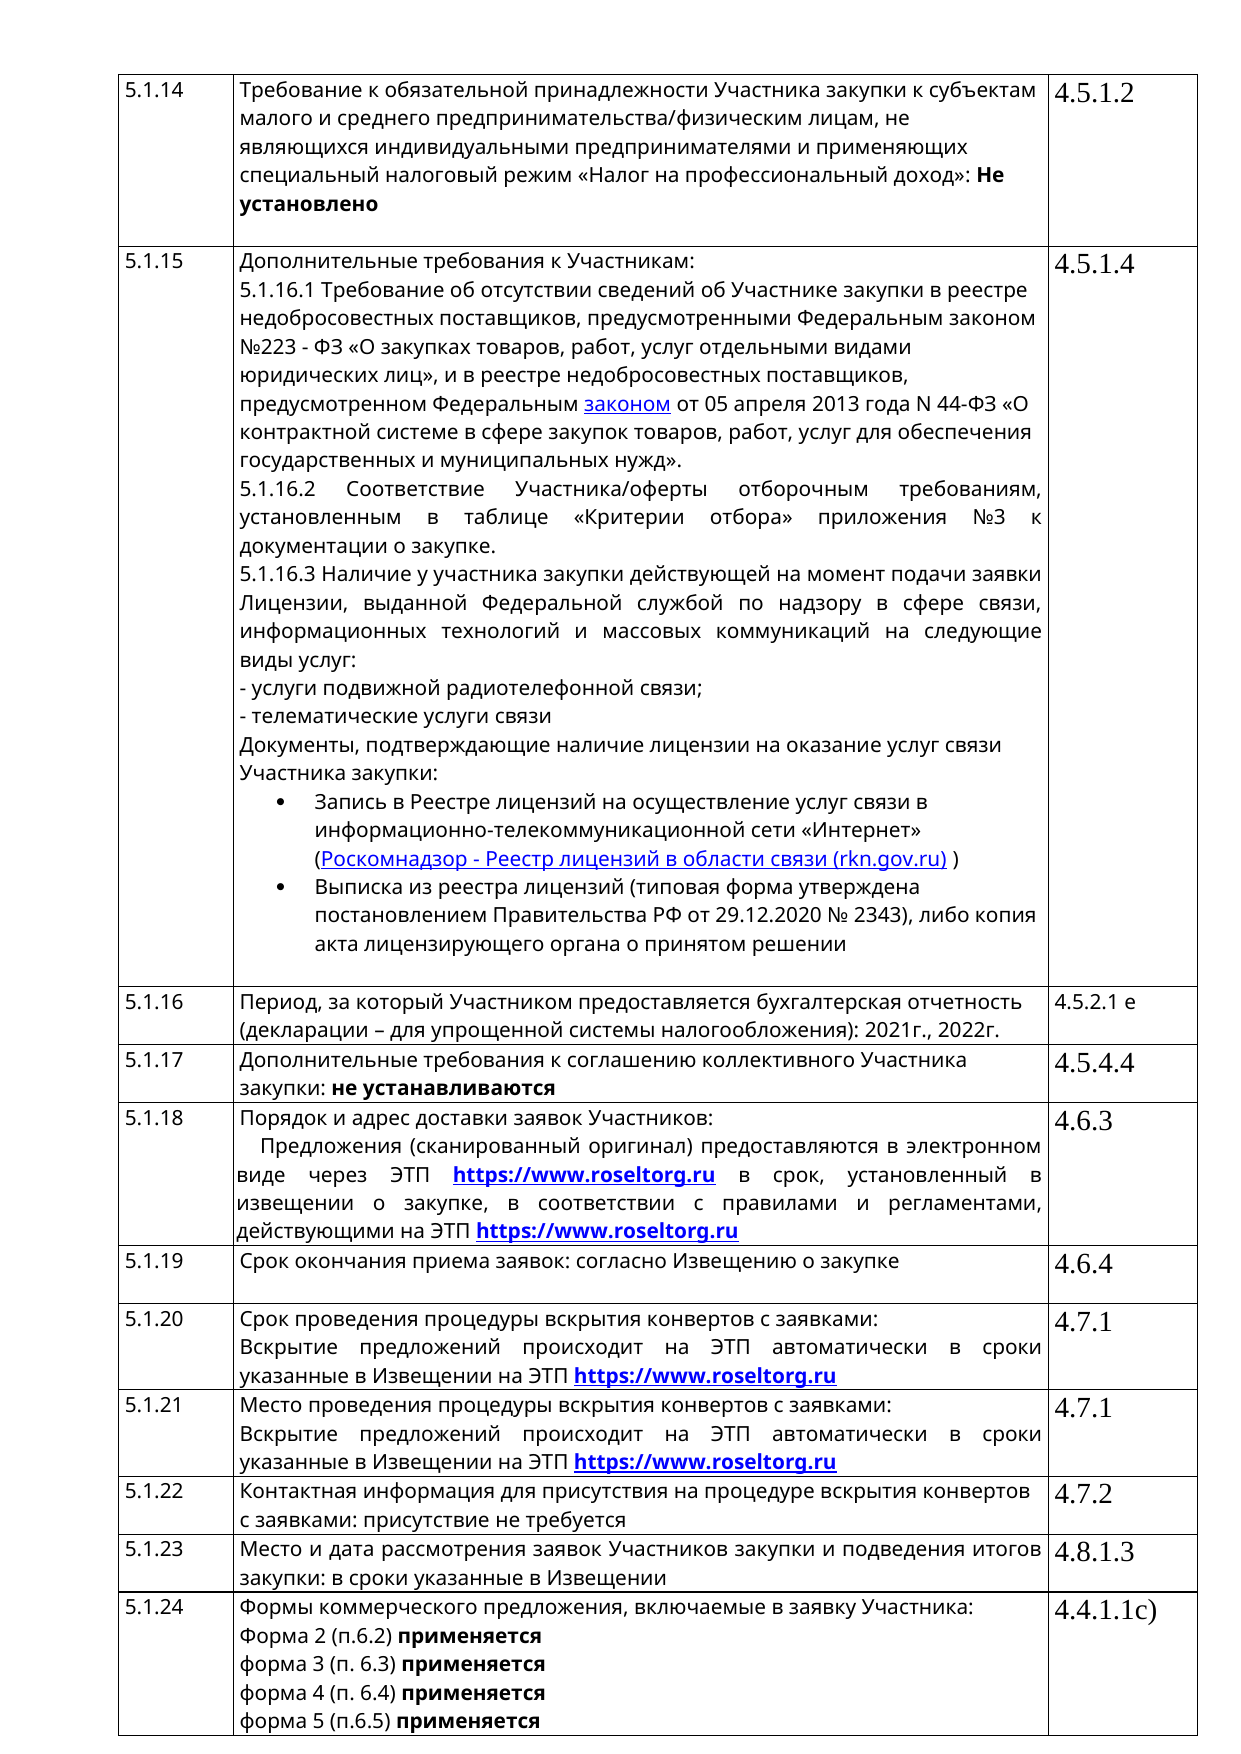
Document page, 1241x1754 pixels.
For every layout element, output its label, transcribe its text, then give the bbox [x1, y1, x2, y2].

table_cell [119, 1103, 233, 1245]
table_cell 4.5.2.1 е [1049, 987, 1197, 1044]
table_cell Место и дата рассмотрения заявок Участников закупки и подведения итогов закупки: в сроки указанные в Извещении [234, 1535, 1048, 1591]
table_cell [119, 1045, 233, 1102]
table_cell Дополнительные требования к соглашению коллективного Участника закупки: не устанавливаются [234, 1045, 1048, 1102]
table_cell 4.7.2 [1049, 1477, 1197, 1533]
table_cell [119, 1593, 233, 1735]
table_cell [119, 1304, 233, 1389]
table_cell 4.5.4.4 [1049, 1045, 1197, 1102]
table_cell 4.6.3 [1049, 1103, 1197, 1245]
table_cell 4.6.4 [1049, 1246, 1197, 1303]
table_cell 4.4.1.1c) [1049, 1593, 1197, 1735]
table_cell [119, 1390, 233, 1476]
table_cell Место проведения процедуры вскрытия конвертов с заявками: Вскрытие предложений происходит на ЭТП автоматически в сроки указанные в Извещении на ЭТП https://www.roseltorg.ru [234, 1390, 1048, 1476]
table_cell Срок проведения процедуры вскрытия конвертов с заявками: Вскрытие предложений происходит на ЭТП автоматически в сроки указанные в Извещении на ЭТП https://www.roseltorg.ru [234, 1304, 1048, 1389]
table_cell Срок окончания приема заявок: согласно Извещению о закупке [234, 1246, 1048, 1303]
table_cell Период, за который Участником предоставляется бухгалтерская отчетность (декларации – для упрощенной системы налогообложения): 2021г., 2022г. [234, 987, 1048, 1044]
table_cell 4.7.1 [1049, 1390, 1197, 1476]
table_cell 4.5.1.2 [1049, 75, 1197, 246]
table_cell [119, 1477, 233, 1533]
table_cell [119, 247, 233, 986]
table_cell [119, 1246, 233, 1303]
table_cell 4.7.1 [1049, 1304, 1197, 1389]
table_cell [119, 987, 233, 1044]
table_cell Порядок и адрес доставки заявок Участников: Предложения (сканированный оригинал) предоставляются в электронном виде через ЭТП https://www.roseltorg.ru в срок, установленный в извещении о закупке, в соответствии с правилами и регламентами, действующими на ЭТП https://www.roseltorg.ru [234, 1103, 1048, 1245]
table_cell 4.8.1.3 [1049, 1535, 1197, 1591]
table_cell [234, 1593, 1048, 1735]
table_cell 4.5.1.4 [1049, 247, 1197, 986]
table_cell Дополнительные требования к Участникам: 5.1.16.1 Требование об отсутствии сведений об Участнике закупки в реестре недобросовестных поставщиков, предусмотренными Федеральным законом №223 - ФЗ «О закупках товаров, работ, услуг отдельными видами юридических лиц», и в реестре недобросовестных поставщиков, предусмотренном Федеральным законом от 05 апреля 2013 года N 44-ФЗ «О контрактной системе в сфере закупок товаров, работ, услуг для обеспечения государственных и муниципальных нужд». 5.1.16.2 Соответствие Участника/оферты отборочным требованиям, установленным в таблице «Критерии отбора» приложения №3 к документации о закупке. 5.1.16.3 Наличие у участника закупки действующей на момент подачи заявки Лицензии, выданной Федеральной службой по надзору в сфере связи, информационных технологий и массовых коммуникаций на следующие виды услуг: - услуги подвижной радиотелефонной связи; - телематические услуги связи Документы, подтверждающие наличие лицензии на оказание услуг связи Участника закупки: Запись в Реестре лицензий на осуществление услуг связи в информационно-телекоммуникационной сети «Интернет» (Роскомнадзор - Реестр лицензий в области связи (rkn.gov.ru) ) Выписка из реестра лицензий (типовая форма утверждена постановлением Правительства РФ от 29.12.2020 № 2343), либо копия акта лицензирующего органа о принятом решении [234, 247, 1048, 986]
table_cell [119, 75, 233, 246]
table_cell Контактная информация для присутствия на процедуре вскрытия конвертов с заявками: присутствие не требуется [234, 1477, 1048, 1533]
table_cell [119, 1535, 233, 1591]
table_cell Требование к обязательной принадлежности Участника закупки к субъектам малого и среднего предпринимательства/физическим лицам, не являющихся индивидуальными предпринимателями и применяющих специальный налоговый режим «Налог на профессиональный доход»: Не установлено [234, 75, 1048, 246]
